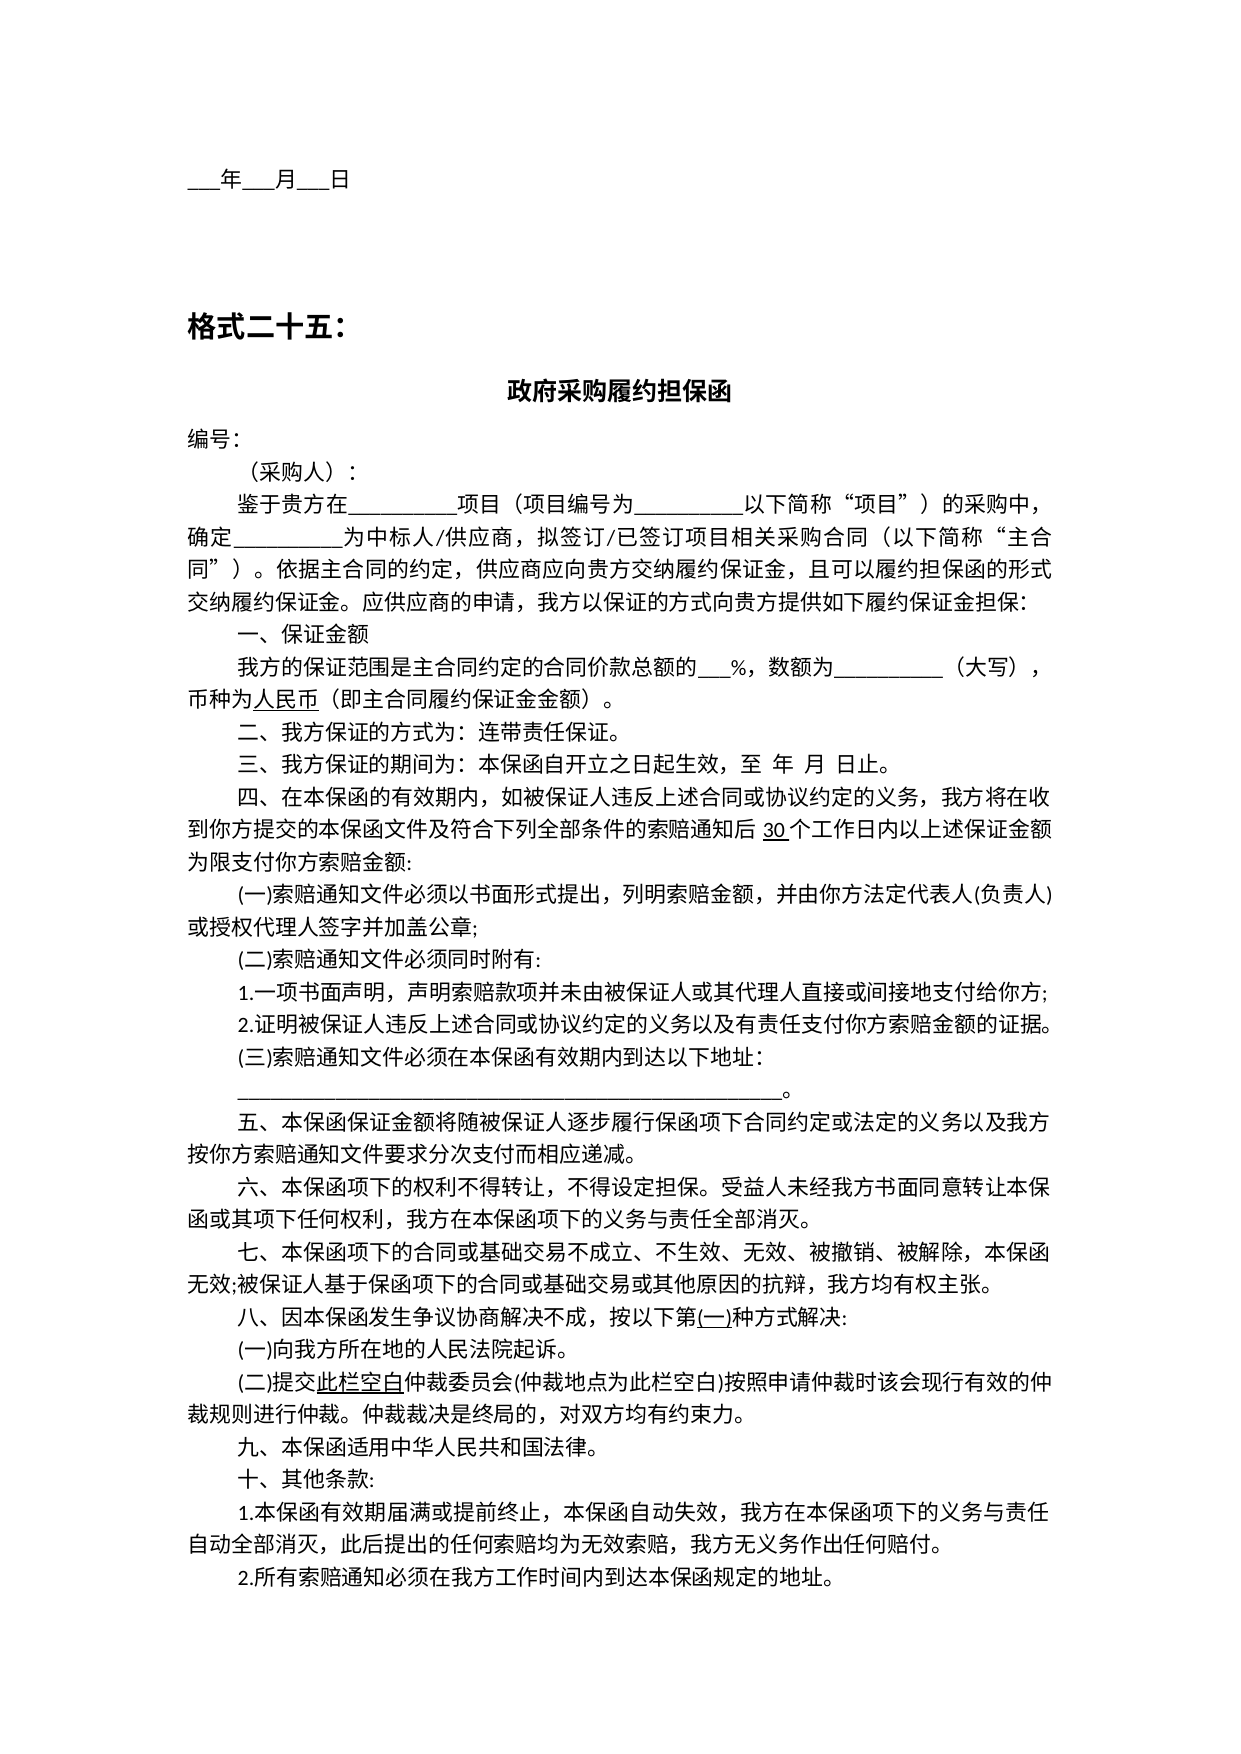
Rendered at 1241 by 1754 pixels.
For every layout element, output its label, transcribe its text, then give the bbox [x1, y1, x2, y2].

text 格式二十五： [187, 292, 1053, 357]
text 政府采购履约担保函 [187, 357, 1053, 422]
text 一、保证金额 [187, 617, 1053, 649]
text 四、在本保函的有效期内，如被保证人违反上述合同或协议约定的义务，我方将在收到你方提交的本保函文件及符合下列全部条件的索赔通知后30个工作日内以上述保证金额为限支付你方索赔金额: [187, 779, 1053, 877]
text 七、本保函项下的合同或基础交易不成立、不生效、无效、被撤销、被解除，本保函无效;被保证人基于保函项下的合同或基础交易或其他原因的抗辩，我方均有权主张。 [187, 1234, 1053, 1299]
text 八、因本保函发生争议协商解决不成，按以下第(一)种方式解决: [187, 1299, 1053, 1332]
text (二)索赔通知文件必须同时附有: [187, 942, 1053, 974]
text 鉴于贵方在__________项目（项目编号为__________以下简称“项目”）的采购中，确定__________为中标人/供应商，拟签订/已签订项目相关采购合同（以下简称“主合同”）。依据主合同的约定，供应商应向贵方交纳履约保证金，且可以履约担保函的形式交纳履约保证金。应供应商的申请，我方以保证的方式向贵方提供如下履约保证金担保： [187, 487, 1053, 617]
text (一)索赔通知文件必须以书面形式提出，列明索赔金额，并由你方法定代表人(负责人)或授权代理人签字并加盖公章; [187, 877, 1053, 942]
text (二)提交此栏空白仲裁委员会(仲裁地点为此栏空白)按照申请仲裁时该会现行有效的仲裁规则进行仲裁。仲裁裁决是终局的，对双方均有约束力。 [187, 1364, 1053, 1429]
text 1.本保函有效期届满或提前终止，本保函自动失效，我方在本保函项下的义务与责任自动全部消灭，此后提出的任何索赔均为无效索赔，我方无义务作出任何赔付。 [187, 1494, 1053, 1559]
text 1.一项书面声明，声明索赔款项并未由被保证人或其代理人直接或间接地支付给你方; [187, 974, 1053, 1007]
text 我方的保证范围是主合同约定的合同价款总额的___%，数额为__________（大写），币种为人民币（即主合同履约保证金金额）。 [187, 649, 1053, 714]
text ___年___月___日 [187, 162, 1053, 194]
text （采购人）： [187, 454, 1053, 487]
text 六、本保函项下的权利不得转让，不得设定担保。受益人未经我方书面同意转让本保函或其项下任何权利，我方在本保函项下的义务与责任全部消灭。 [187, 1169, 1053, 1234]
text 十、其他条款: [187, 1462, 1053, 1494]
text 编号： [187, 422, 1053, 454]
text (一)向我方所在地的人民法院起诉。 [187, 1332, 1053, 1364]
text __________________________________________________。 [187, 1072, 1053, 1104]
text 2.所有索赔通知必须在我方工作时间内到达本保函规定的地址。 [187, 1559, 1053, 1592]
text (三)索赔通知文件必须在本保函有效期内到达以下地址： [187, 1039, 1053, 1072]
text 九、本保函适用中华人民共和国法律。 [187, 1429, 1053, 1462]
text 三、我方保证的期间为：本保函自开立之日起生效，至 年 月 日止。 [187, 747, 1053, 779]
text 五、本保函保证金额将随被保证人逐步履行保函项下合同约定或法定的义务以及我方按你方索赔通知文件要求分次支付而相应递减。 [187, 1104, 1053, 1169]
text 二、我方保证的方式为：连带责任保证。 [187, 714, 1053, 747]
text 2.证明被保证人违反上述合同或协议约定的义务以及有责任支付你方索赔金额的证据。 [187, 1007, 1053, 1039]
